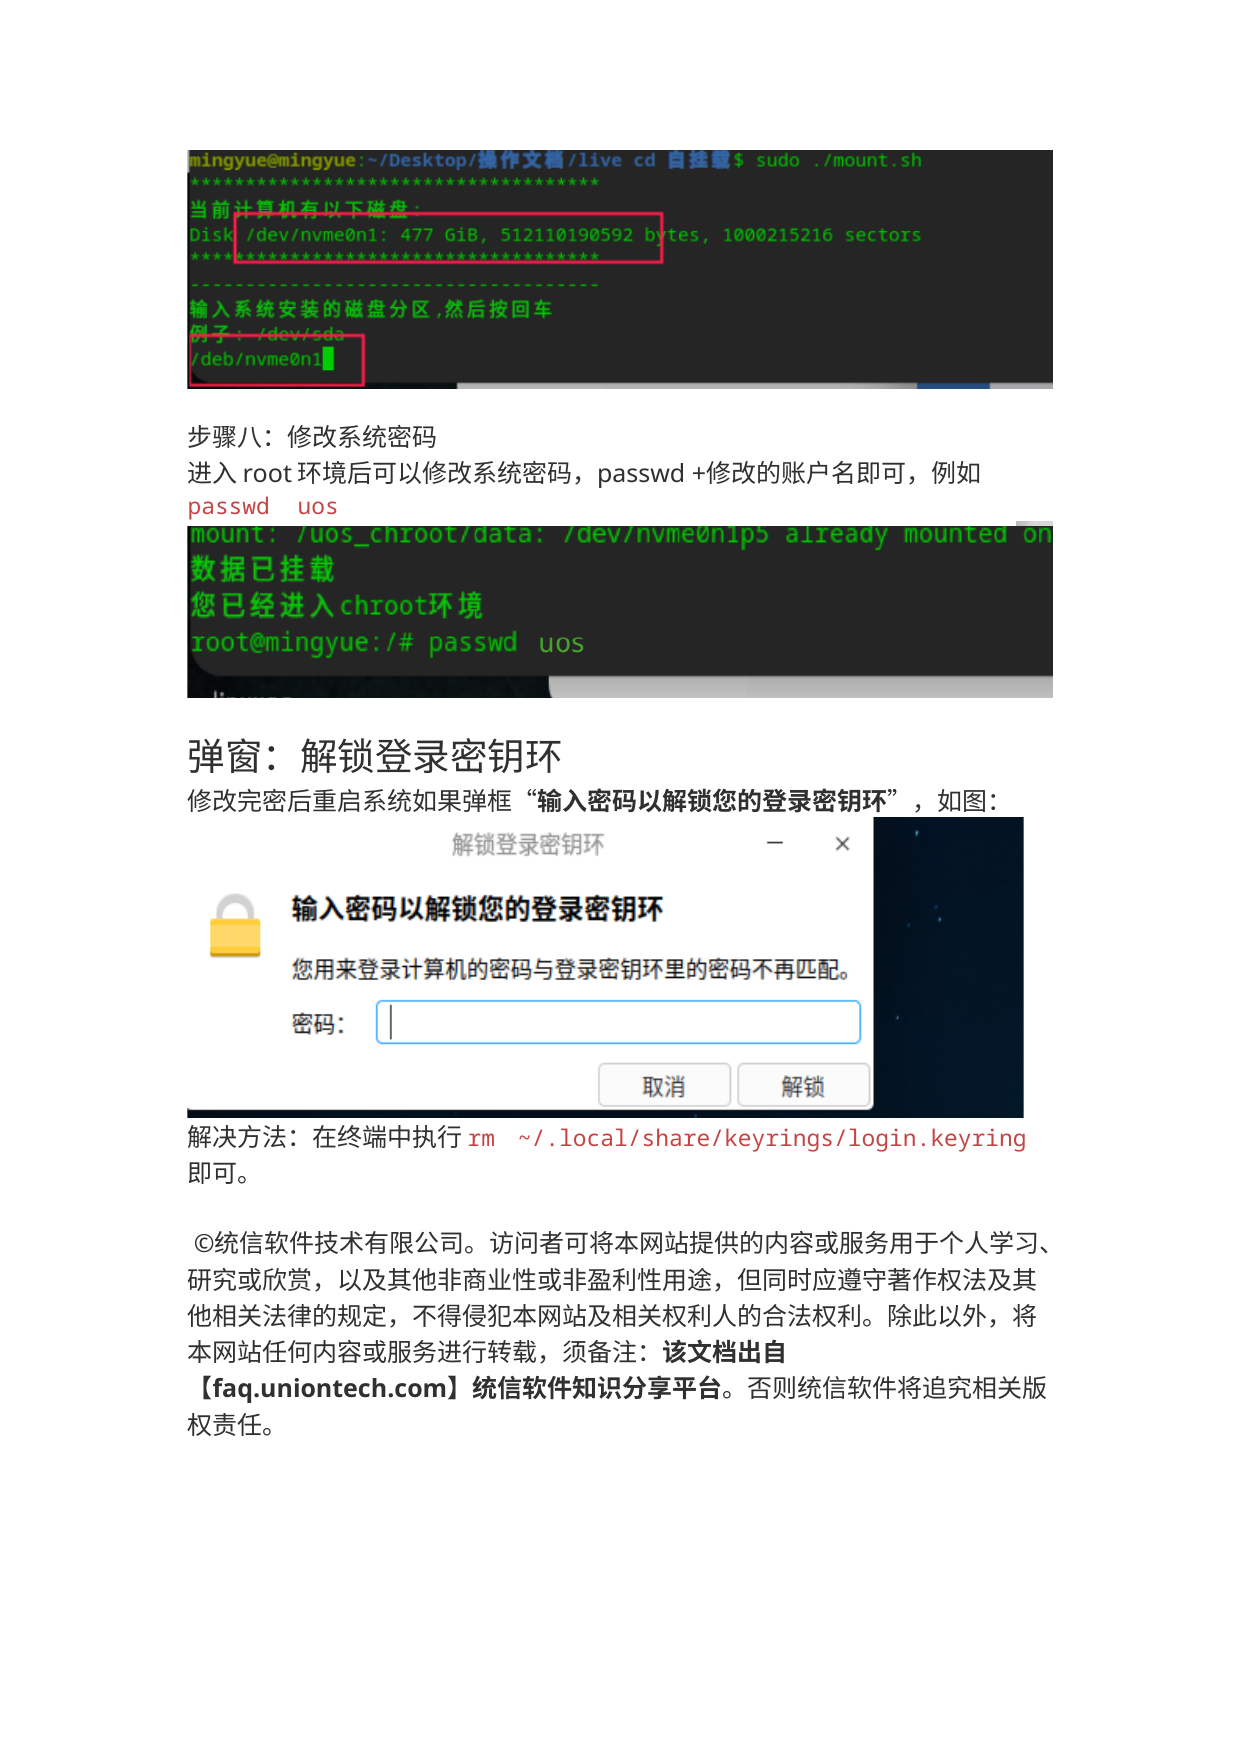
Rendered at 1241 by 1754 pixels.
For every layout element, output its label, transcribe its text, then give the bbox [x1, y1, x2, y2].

text 步骤八：修改系统密码 [187, 417, 1053, 454]
picture [187, 521, 1053, 698]
text 修改完密后重启系统如果弹框“输入密码以解锁您的登录密钥环”，如图： [187, 781, 1053, 817]
picture [187, 150, 1053, 389]
text 弹窗：解锁登录密钥环 [187, 727, 1053, 781]
text 解决方法：在终端中执行rm ~/.local/share/keyrings/login.keyring即可。 [187, 1117, 1053, 1190]
text ©统信软件技术有限公司。访问者可将本网站提供的内容或服务用于个人学习、研究或欣赏，以及其他非商业性或非盈利性用途，但同时应遵守著作权法及其他相关法律的规定，不得侵犯本网站及相关权利人的合法权利。除此以外，将本网站任何内容或服务进行转载，须备注：该文档出自【faq.uniontech.com】统信软件知识分享平台。否则统信软件将追究相关版权责任。 [187, 1224, 1053, 1441]
text 进入root环境后可以修改系统密码，passwd +修改的账户名即可，例如passwd uos [187, 454, 1053, 521]
picture [187, 817, 1024, 1118]
